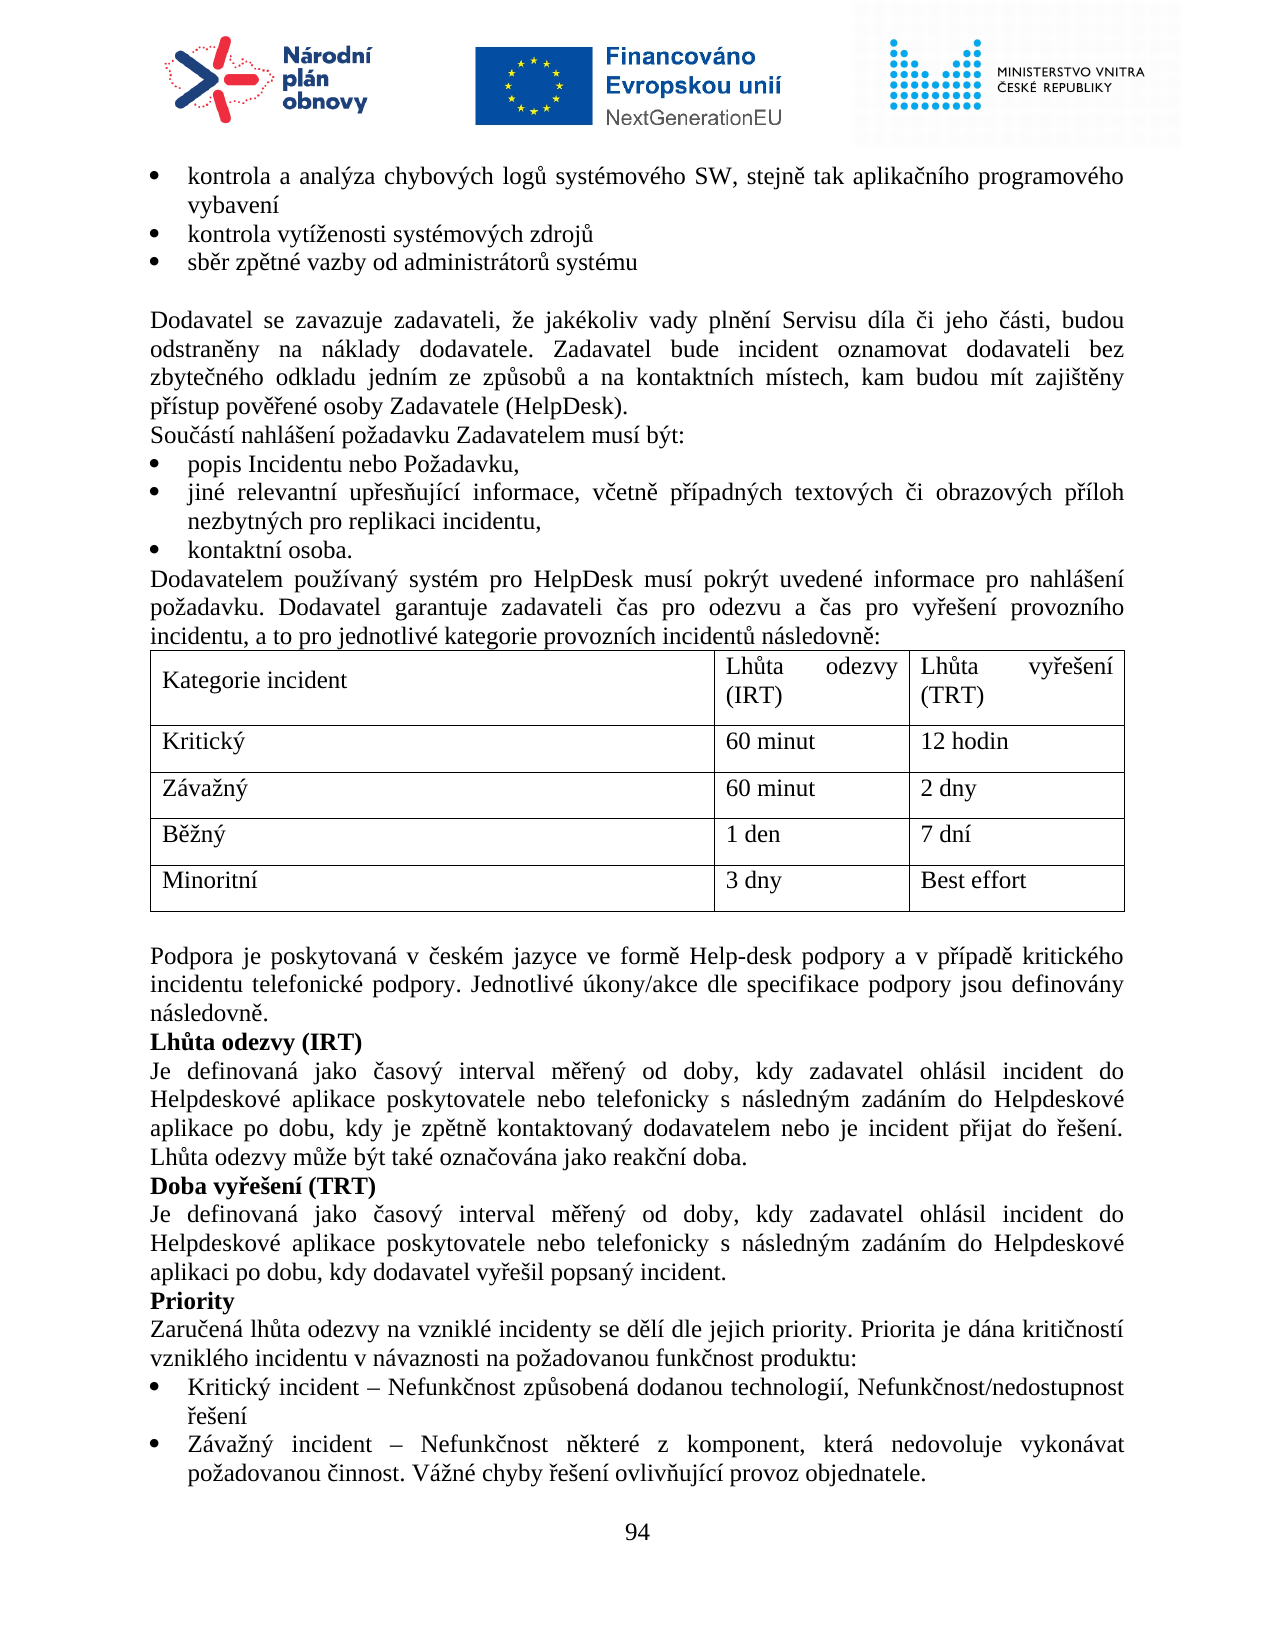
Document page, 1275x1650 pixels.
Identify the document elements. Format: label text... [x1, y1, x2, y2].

text Podpora je poskytovaná v českém jazyce ve formě Help-desk podpory a v případě kritického incidentu telefonické podpory. Jednotlivé úkony/akce dle specifikace podpory jsou definovány následovně. [150, 941, 1125, 1027]
text Je definovaná jako časový interval měřený od doby, kdy zadavatel ohlásil incident do Helpdeskové aplikace poskytovatele nebo telefonicky s následným zadáním do Helpdeskové aplikaci po dobu, kdy dodavatel vyřešil popsaný incident. [150, 1199, 1125, 1286]
list kontrola vytíženosti systémových zdrojů [150, 219, 1125, 247]
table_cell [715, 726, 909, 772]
picture [852, 1, 1183, 148]
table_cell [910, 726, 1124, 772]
text Je definovaná jako časový interval měřený od doby, kdy zadavatel ohlásil incident do Helpdeskové aplikace poskytovatele nebo telefonicky s následným zadáním do Helpdeskové aplikace po dobu, kdy je zpětně kontaktovaný dodavatelem nebo je incident přijat do řešení. Lhůta odezvy může být také označována jako reakční doba. [150, 1056, 1125, 1171]
text Dodavatelem používaný systém pro HelpDesk musí pokrýt uvedené informace pro nahlášení požadavku. Dodavatel garantuje zadavateli čas pro odezvu a čas pro vyřešení provozního incidentu, a to pro jednotlivé kategorie provozních incidentů následovně: [150, 564, 1125, 650]
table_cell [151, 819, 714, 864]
picture [466, 34, 804, 135]
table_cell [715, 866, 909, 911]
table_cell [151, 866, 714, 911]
list Kritický incident – Nefunkčnost způsobená dodanou technologií, Nefunkčnost/nedostupnost řešení [150, 1372, 1125, 1429]
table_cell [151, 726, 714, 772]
text Lhůta odezvy (IRT) [150, 1027, 1125, 1056]
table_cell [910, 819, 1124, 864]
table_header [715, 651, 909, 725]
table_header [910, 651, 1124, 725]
list kontrola a analýza chybových logů systémového SW, stejně tak aplikačního programového vybavení [150, 161, 1125, 219]
list popis Incidentu nebo Požadavku, [150, 449, 1125, 477]
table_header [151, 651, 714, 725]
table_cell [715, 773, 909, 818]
text Priority [150, 1286, 1125, 1314]
list jiné relevantní upřesňující informace, včetně případných textových či obrazových příloh nezbytných pro replikaci incidentu, [150, 477, 1125, 535]
text Zaručená lhůta odezvy na vzniklé incidenty se dělí dle jejich priority. Priorita je dána kritičností vzniklého incidentu v návaznosti na požadovanou funkčnost produktu: [150, 1314, 1125, 1372]
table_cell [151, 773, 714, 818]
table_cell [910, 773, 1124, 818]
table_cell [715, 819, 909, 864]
text Doba vyřešení (TRT) [150, 1171, 1125, 1199]
picture [151, 26, 390, 134]
list sběr zpětné vazby od administrátorů systému [150, 247, 1125, 276]
list Závažný incident – Nefunkčnost některé z komponent, která nedovoluje vykonávat požadovanou činnost. Vážné chyby řešení ovlivňující provoz objednatele. [150, 1429, 1125, 1487]
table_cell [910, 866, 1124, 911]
text Součástí nahlášení požadavku Zadavatelem musí být: [150, 420, 1125, 449]
list kontaktní osoba. [150, 535, 1125, 564]
text Dodavatel se zavazuje zadavateli, že jakékoliv vady plnění Servisu díla či jeho části, budou odstraněny na náklady dodavatele. Zadavatel bude incident oznamovat dodavateli bez zbytečného odkladu jedním ze způsobů a na kontaktních místech, kam budou mít zajištěny přístup pověřené osoby Zadavatele (HelpDesk). [150, 305, 1125, 420]
